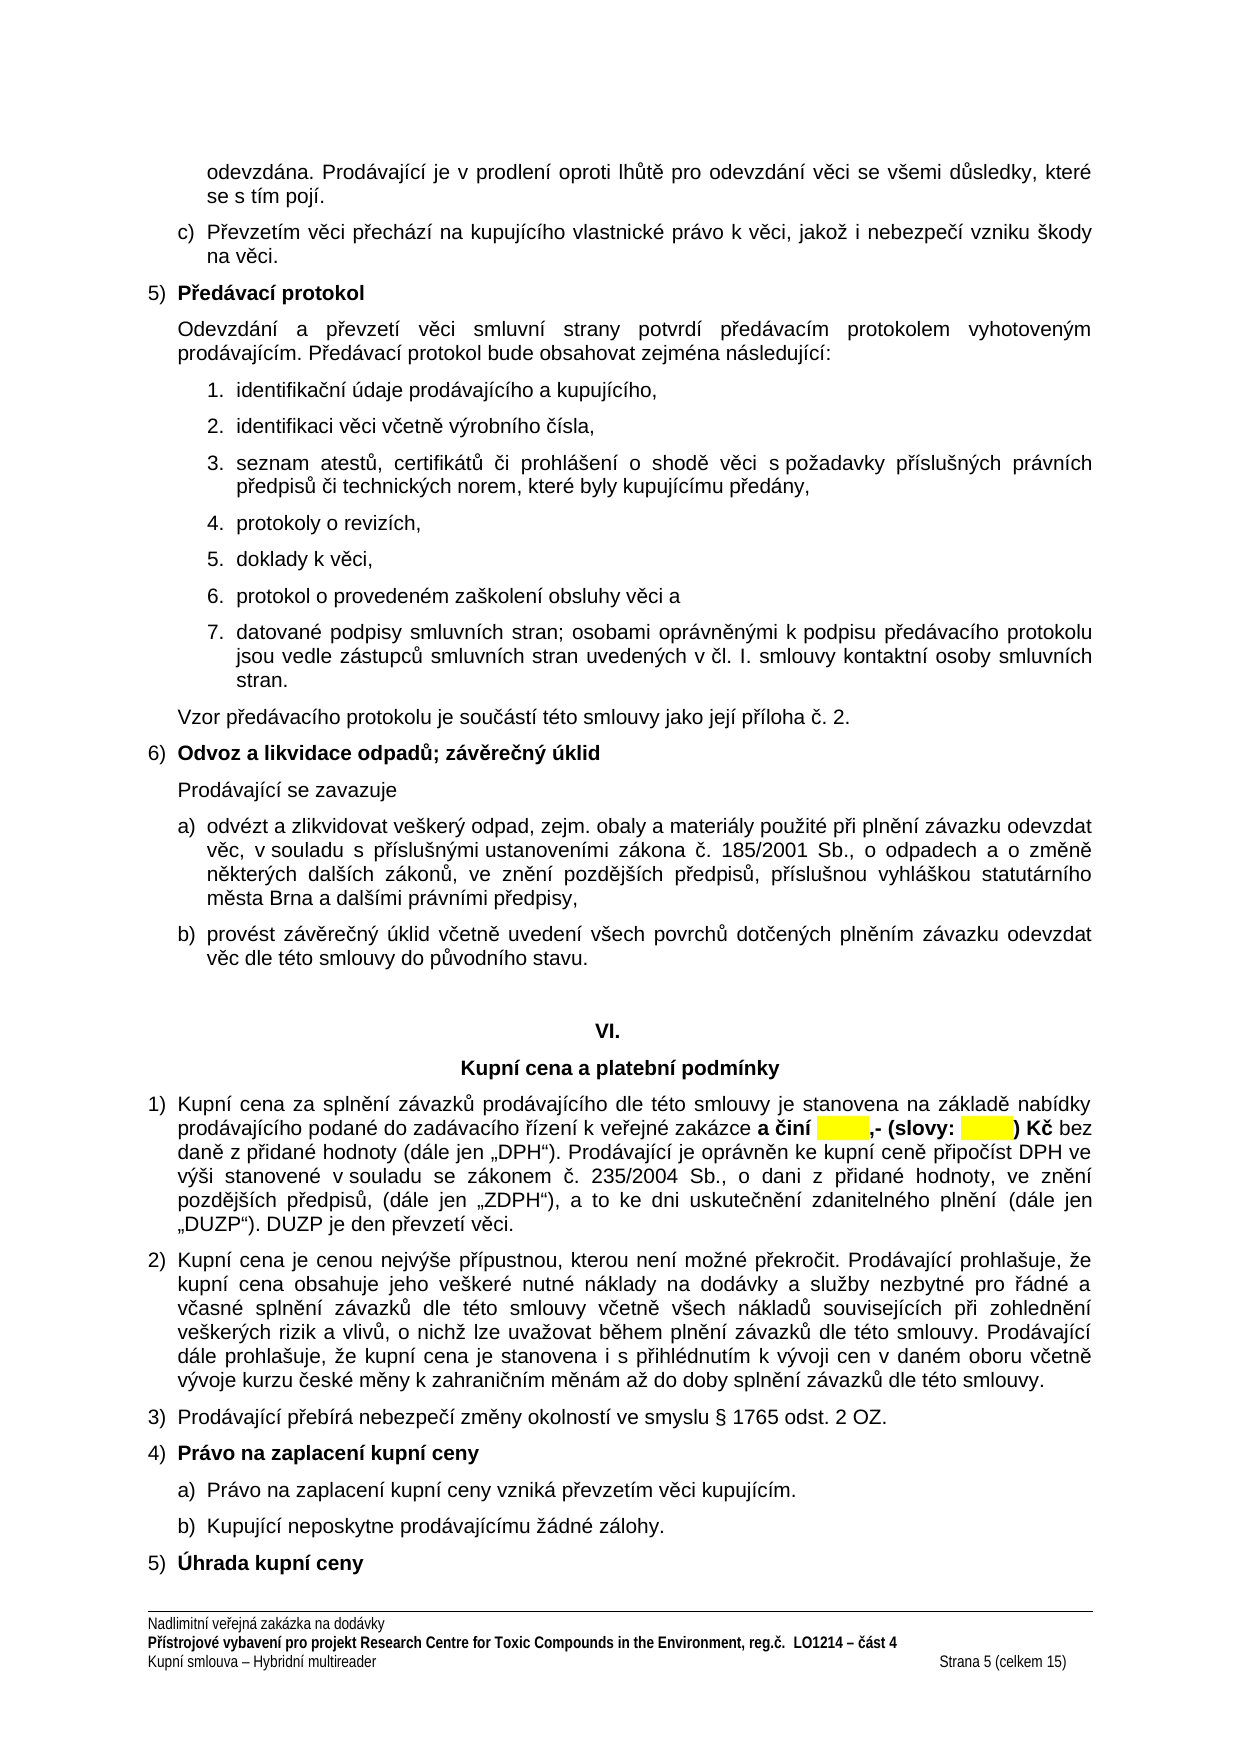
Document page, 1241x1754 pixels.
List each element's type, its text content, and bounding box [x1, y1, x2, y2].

text Kupní cena a platební podmínky [148, 1056, 1093, 1079]
list Odvoz a likvidace odpadů; závěrečný úklid [148, 741, 1093, 765]
list odvézt a zlikvidovat veškerý odpad, zejm. obaly a materiály použité při plnění závazku odevzdat věc, v souladu s příslušnými ustanoveními zákona č. 185/2001 Sb., o odpadech a o změně některých dalších zákonů, ve znění pozdějších předpisů, příslušnou vyhláškou statutárního města Brna a dalšími právními předpisy, [177, 814, 1093, 910]
list datované podpisy smluvních stran; osobami oprávněnými k podpisu předávacího protokolu jsou vedle zástupců smluvních stran uvedených v čl. I. smlouvy kontaktní osoby smluvních stran. [207, 620, 1093, 692]
list Převzetím věci přechází na kupujícího vlastnické právo k věci, jakož i nebezpečí vzniku škody na věci. [177, 220, 1093, 268]
list protokoly o revizích, [207, 511, 1093, 535]
text Prodávající se zavazuje [177, 777, 1093, 801]
list Úhrada kupní ceny [148, 1550, 1093, 1574]
list Kupní cena za splnění závazků prodávajícího dle této smlouvy je stanovena na základě nabídky prodávajícího podané do zadávacího řízení k veřejné zakázce a činí ,- (slovy: ) Kč bez daně z přidané hodnoty (dále jen „DPH“). Prodávající je oprávněn ke kupní ceně připočíst DPH ve výši stanovené v souladu se zákonem č. 235/2004 Sb., o dani z přidané hodnoty, ve znění pozdějších předpisů, (dále jen „ZDPH“), a to ke dni uskutečnění zdanitelného plnění (dále jen „DUZP“). DUZP je den převzetí věci. [148, 1092, 1093, 1236]
list Právo na zaplacení kupní ceny [148, 1441, 1093, 1465]
list Kupující neposkytne prodávajícímu žádné zálohy. [177, 1514, 1093, 1538]
list doklady k věci, [207, 547, 1093, 571]
list Právo na zaplacení kupní ceny vzniká převzetím věci kupujícím. [177, 1477, 1093, 1501]
list Předávací protokol [148, 281, 1093, 304]
list protokol o provedeném zaškolení obsluhy věci a [207, 584, 1093, 608]
list identifikaci věci včetně výrobního čísla, [207, 414, 1093, 438]
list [177, 160, 1093, 208]
list seznam atestů, certifikátů či prohlášení o shodě věci s požadavky příslušných právních předpisů či technických norem, které byly kupujícímu předány, [207, 450, 1093, 498]
list Prodávající přebírá nebezpečí změny okolností ve smyslu § 1765 odst. 2 OZ. [148, 1404, 1093, 1428]
list provést závěrečný úklid včetně uvedení všech povrchů dotčených plněním závazku odevzdat věc dle této smlouvy do původního stavu. [177, 922, 1093, 970]
text Vzor předávacího protokolu je součástí této smlouvy jako její příloha č. 2. [177, 704, 1093, 728]
list identifikační údaje prodávajícího a kupujícího, [207, 377, 1093, 401]
list Kupní cena je cenou nejvýše přípustnou, kterou není možné překročit. Prodávající prohlašuje, že kupní cena obsahuje jeho veškeré nutné náklady na dodávky a služby nezbytné pro řádné a včasné splnění závazků dle této smlouvy včetně všech nákladů souvisejících při zohlednění veškerých rizik a vlivů, o nichž lze uvažovat během plnění závazků dle této smlouvy. Prodávající dále prohlašuje, že kupní cena je stanovena i s přihlédnutím k vývoji cen v daném oboru včetně vývoje kurzu české měny k zahraničním měnám až do doby splnění závazků dle této smlouvy. [148, 1248, 1093, 1392]
text Odevzdání a převzetí věci smluvní strany potvrdí předávacím protokolem vyhotoveným prodávajícím. Předávací protokol bude obsahovat zejména následující: [177, 317, 1093, 365]
